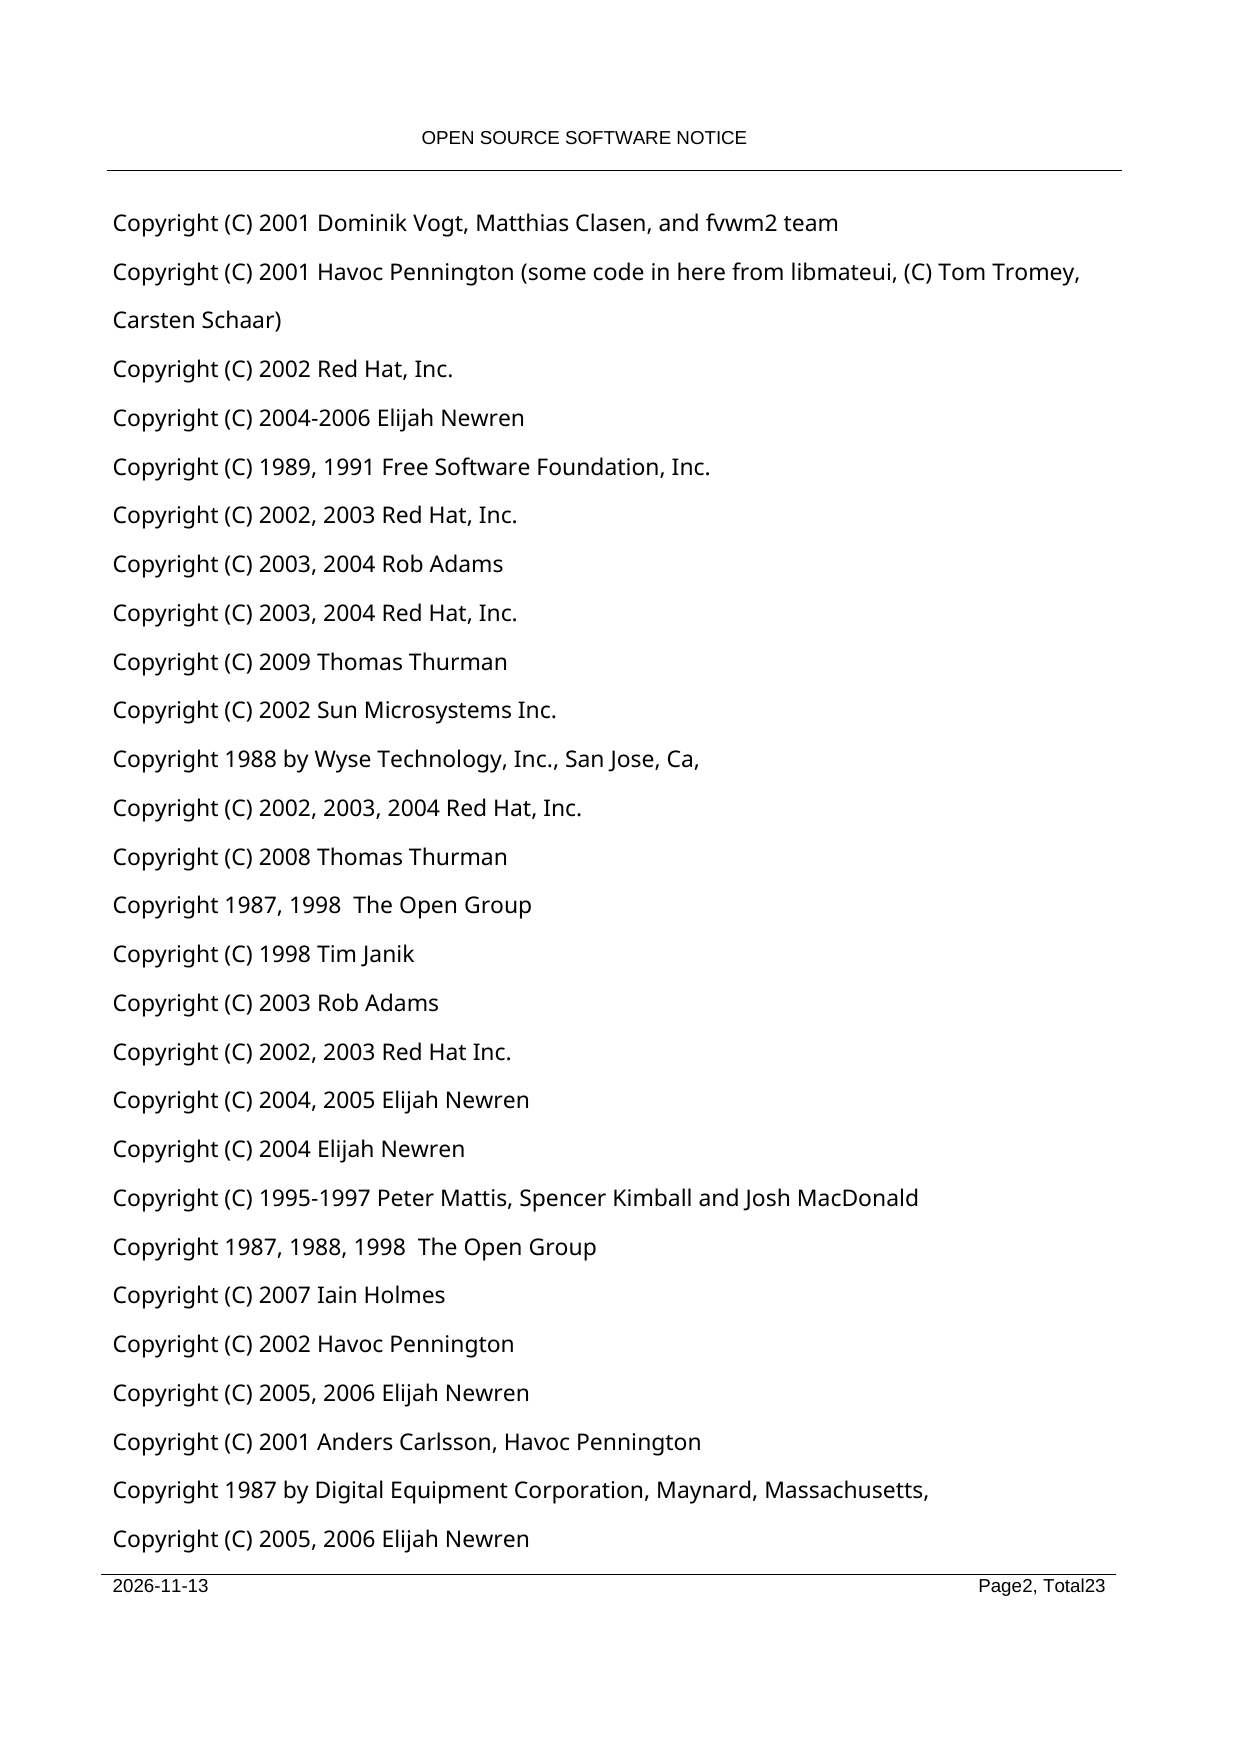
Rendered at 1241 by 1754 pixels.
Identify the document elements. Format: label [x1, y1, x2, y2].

text [112, 206, 1128, 1555]
